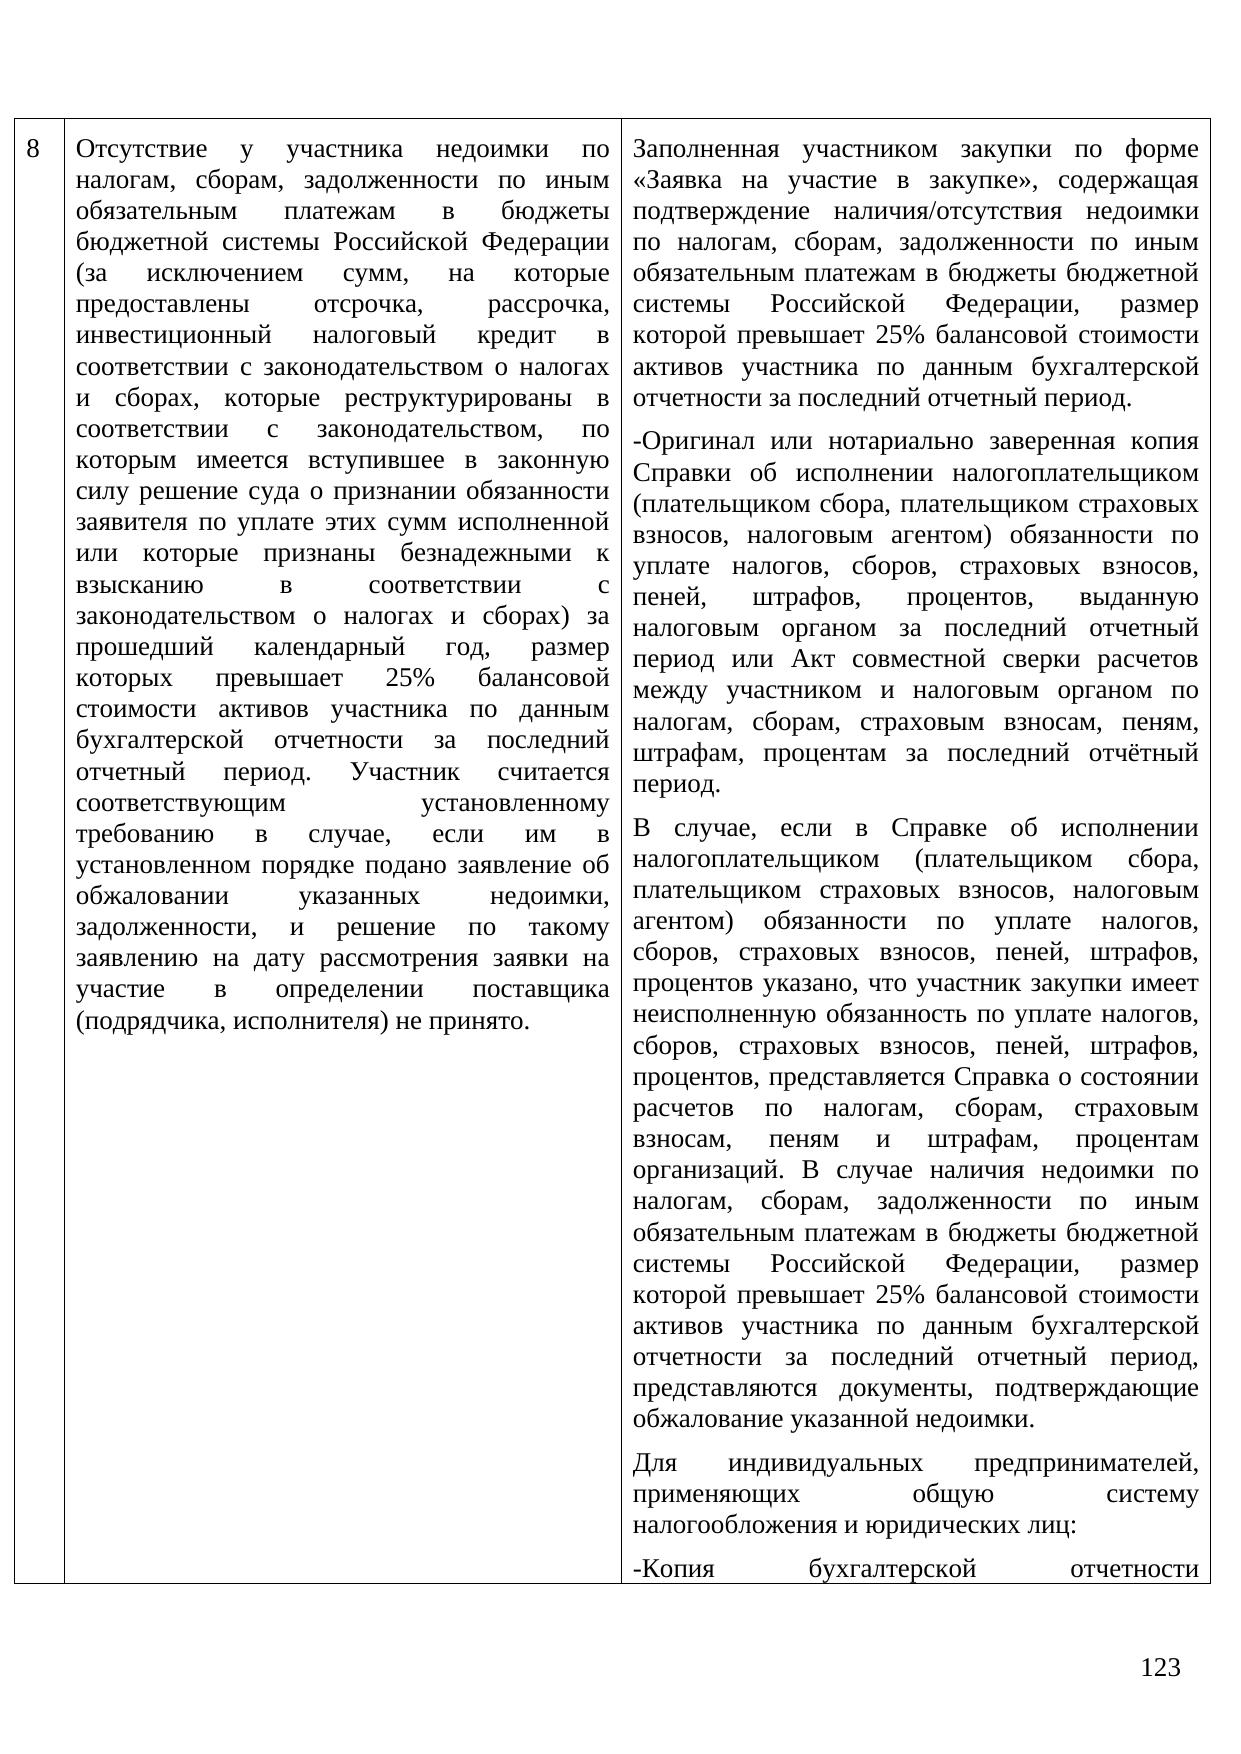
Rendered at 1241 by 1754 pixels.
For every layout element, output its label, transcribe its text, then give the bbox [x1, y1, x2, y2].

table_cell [65, 119, 621, 1583]
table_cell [622, 119, 1210, 1583]
table_cell 8 [15, 119, 64, 1583]
